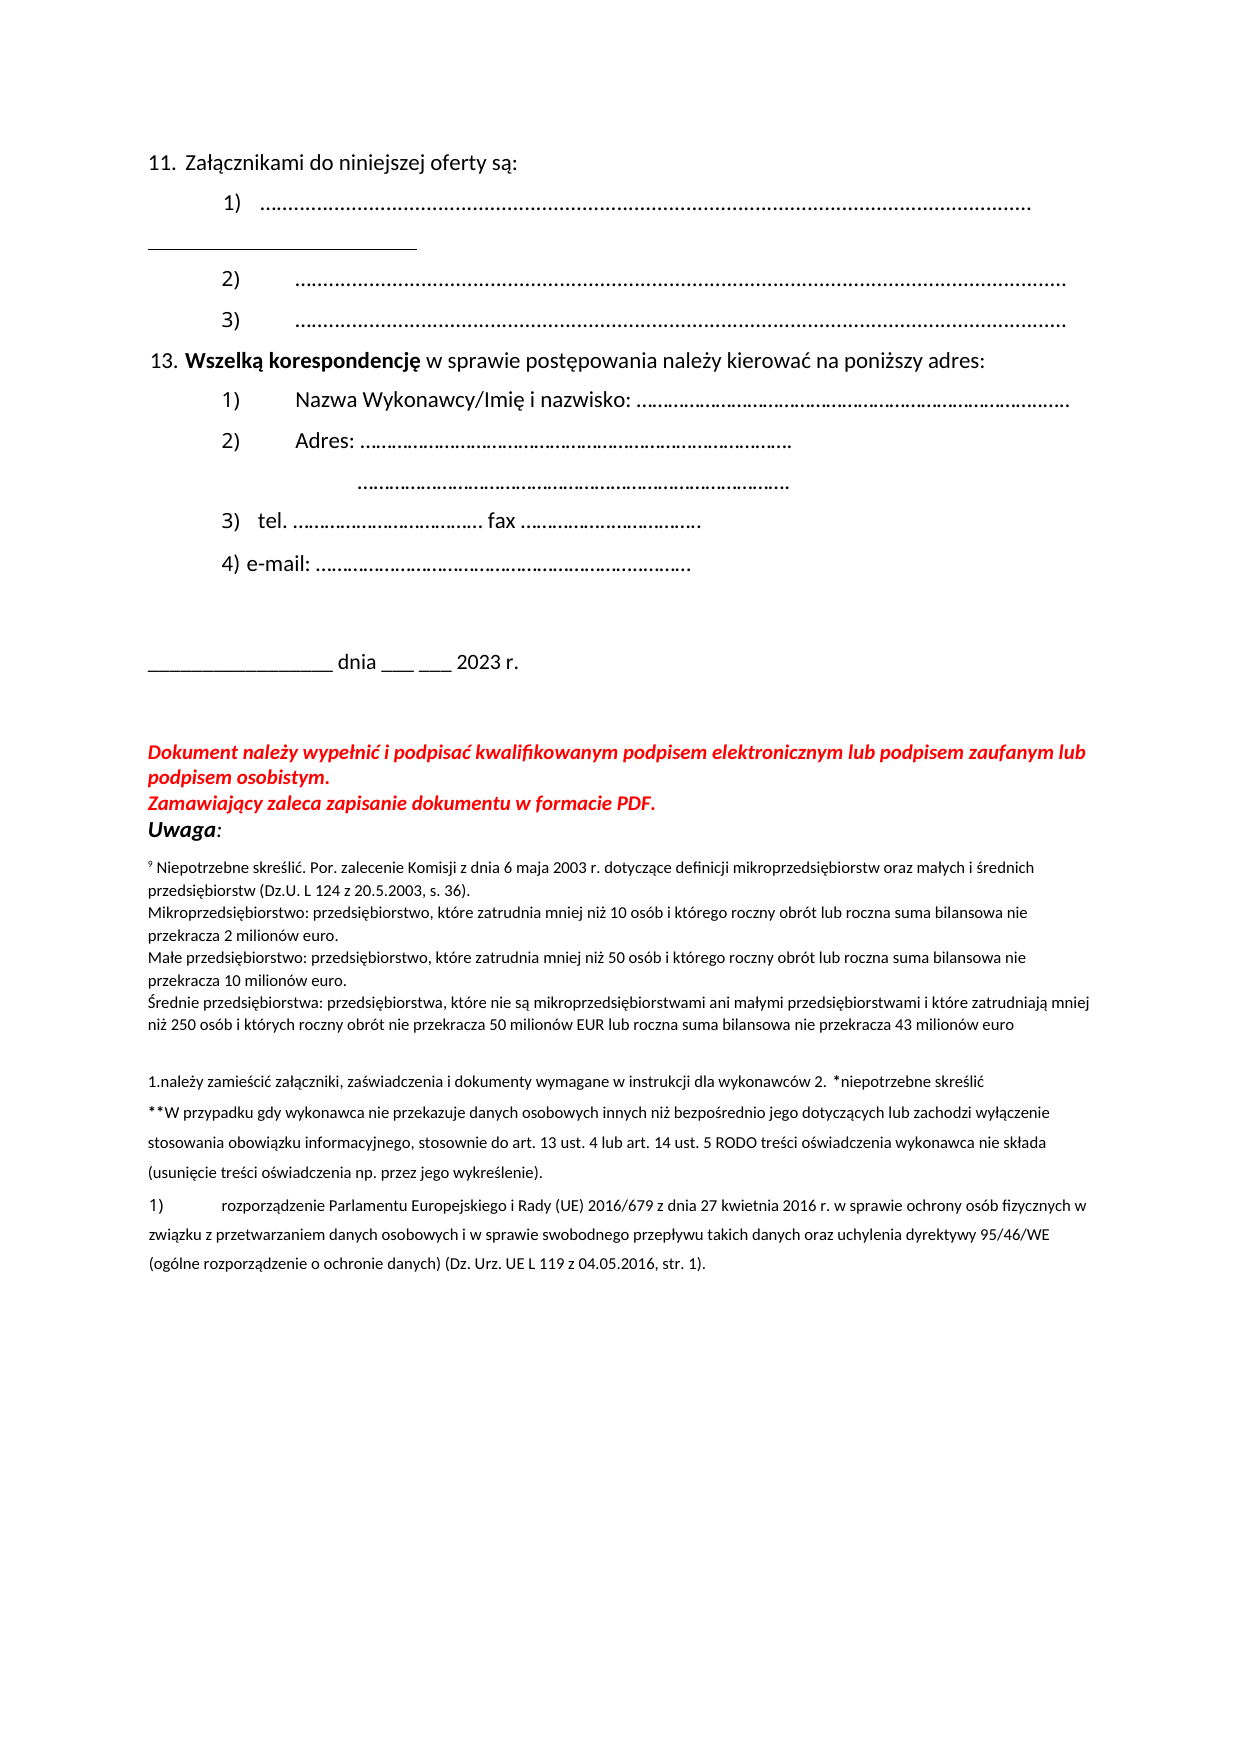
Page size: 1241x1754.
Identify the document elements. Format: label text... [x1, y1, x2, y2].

list Załącznikami do niniejszej oferty są: [148, 148, 1092, 176]
text ………………………………………………………………………. [224, 467, 1092, 495]
text 13. Wszelką korespondencję w sprawie postępowania należy kierować na poniższy adres: [149, 346, 1092, 374]
list rozporządzenie Parlamentu Europejskiego i Rady (UE) 2016/679 z dnia 27 kwietnia 2016 r. w sprawie ochrony osób fizycznych w związku z przetwarzaniem danych osobowych i w sprawie swobodnego przepływu takich danych oraz uchylenia dyrektywy 95/46/WE (ogólne rozporządzenie o ochronie danych) (Dz. Urz. UE L 119 z 04.05.2016, str. 1). [148, 1193, 1092, 1273]
list Adres: ………………………………………………………………………. [221, 426, 1092, 454]
text Średnie przedsiębiorstwa: przedsiębiorstwa, które nie są mikroprzedsiębiorstwami ani małymi przedsiębiorstwami i które zatrudniają mniej niż 250 osób i których roczny obrót nie przekracza 50 milionów EUR lub roczna suma bilansowa nie przekracza 43 milionów euro [148, 992, 1092, 1035]
list Nazwa Wykonawcy/Imię i nazwisko: …………………………………………………………………..….. [221, 385, 1092, 413]
list …................................................................................................................................... [223, 188, 1092, 217]
list …................................................................................................................................... [221, 305, 1092, 333]
text Dokument należy wypełnić i podpisać kwalifikowanym podpisem elektronicznym lub podpisem zaufanym lub podpisem osobistym. [148, 739, 1092, 790]
text Uwaga: [148, 815, 1092, 843]
text Małe przedsiębiorstwo: przedsiębiorstwo, które zatrudnia mniej niż 50 osób i którego roczny obrót lub roczna suma bilansowa nie przekracza 10 milionów euro. [148, 947, 1092, 990]
list tel. ……………………………… fax ……………..…………….. [221, 506, 1092, 535]
text Mikroprzedsiębiorstwo: przedsiębiorstwo, które zatrudnia mniej niż 10 osób i którego roczny obrót lub roczna suma bilansowa nie przekracza 2 milionów euro. [148, 903, 1092, 945]
text 9 Niepotrzebne skreślić. Por. zalecenie Komisji z dnia 6 maja 2003 r. dotyczące definicji mikroprzedsiębiorstw oraz małych i średnich przedsiębiorstw (Dz.U. L 124 z 20.5.2003, s. 36). [148, 858, 1092, 900]
text Zamawiający zaleca zapisanie dokumentu w formacie PDF. [148, 790, 1092, 815]
text _________________ dnia ___ ___ 2023 r. [148, 648, 1092, 675]
text 1.należy zamieścić załączniki, zaświadczenia i dokumenty wymagane w instrukcji dla wykonawców 2. *niepotrzebne skreślić [148, 1071, 1093, 1092]
text 4) e-mail: ……………………………………………………..……… [221, 549, 1092, 577]
list …................................................................................................................................... [221, 264, 1092, 292]
text **W przypadku gdy wykonawca nie przekazuje danych osobowych innych niż bezpośrednio jego dotyczących lub zachodzi wyłączenie stosowania obowiązku informacyjnego, stosownie do art. 13 ust. 4 lub art. 14 ust. 5 RODO treści oświadczenia wykonawca nie składa (usunięcie treści oświadczenia np. przez jego wykreślenie). [148, 1102, 1092, 1183]
